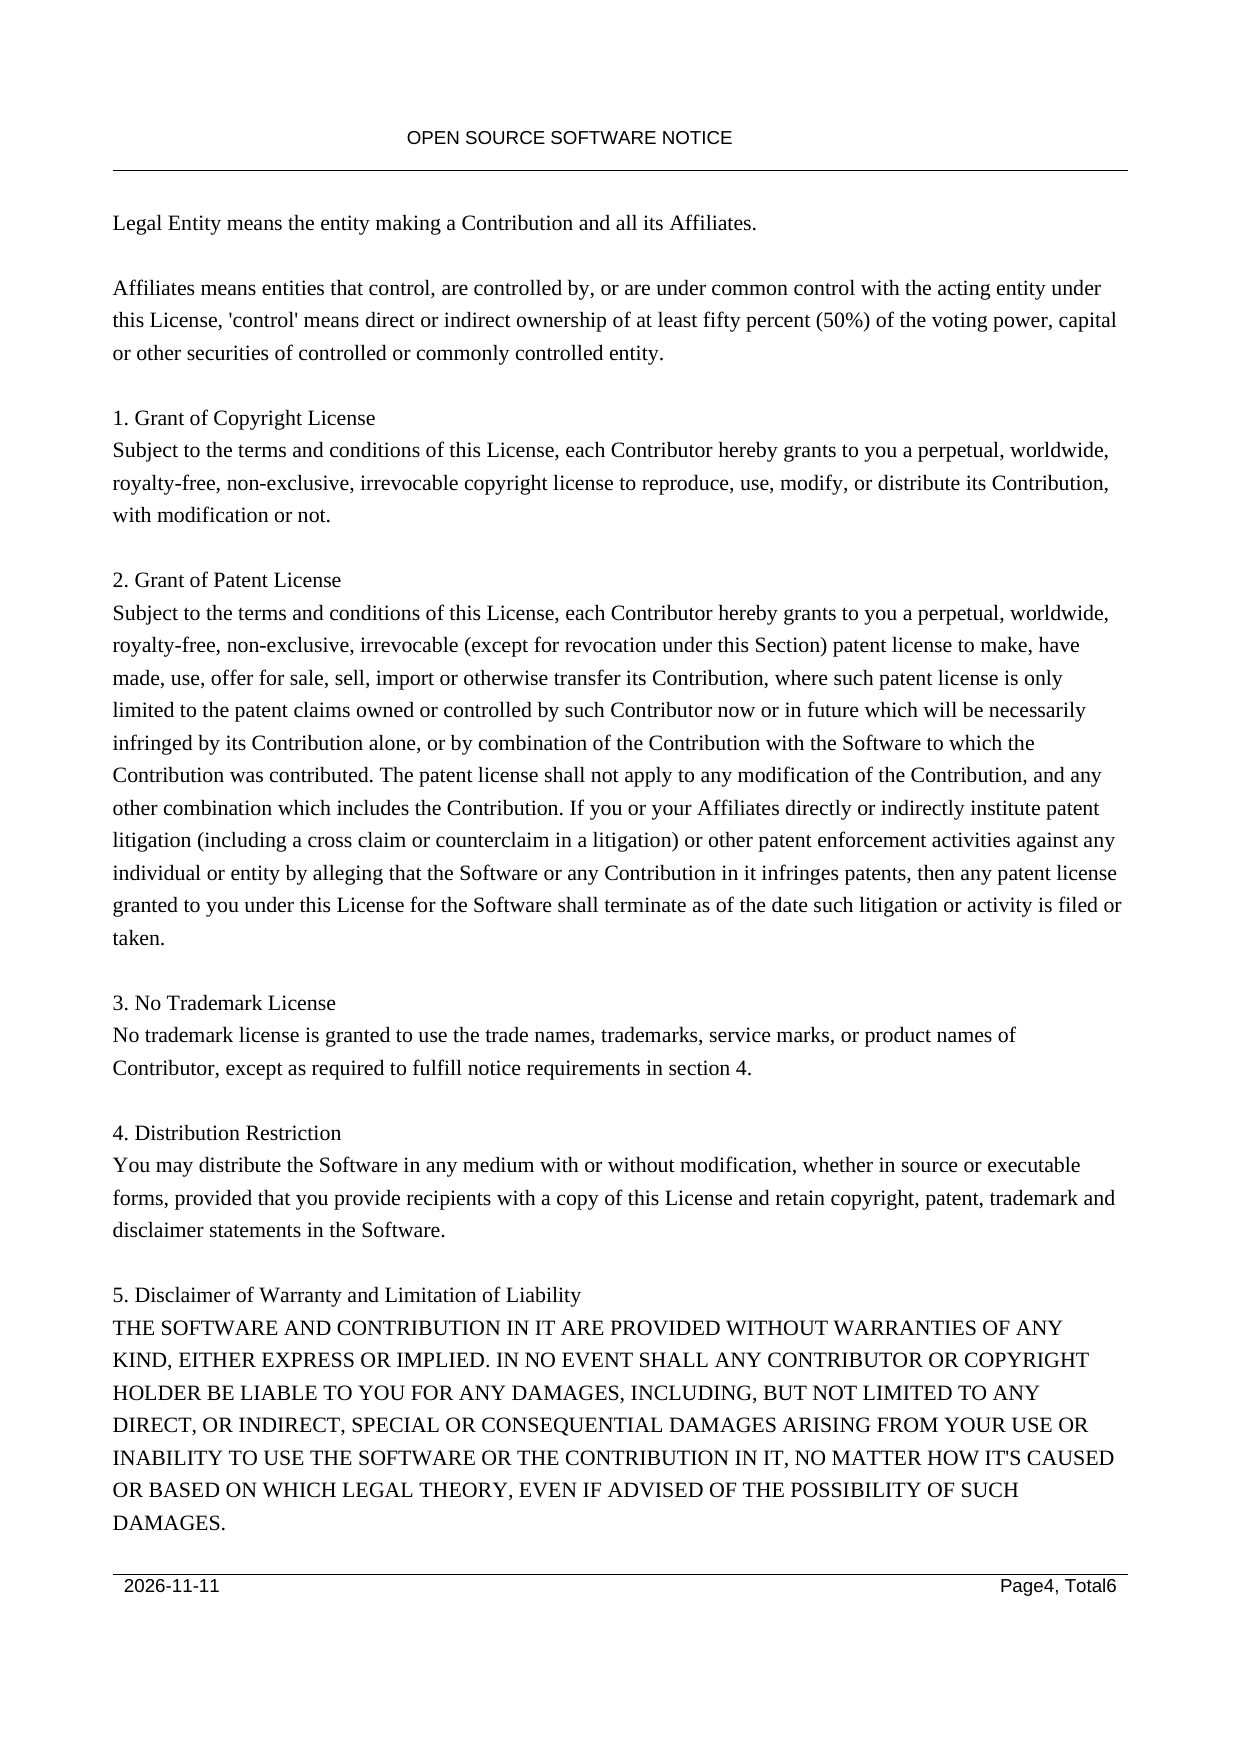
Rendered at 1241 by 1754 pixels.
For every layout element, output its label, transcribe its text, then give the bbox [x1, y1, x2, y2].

text No trademark license is granted to use the trade names, trademarks, service marks, or product names of Contributor, except as required to fulfill notice requirements in section 4. [112, 1019, 1128, 1084]
text You may distribute the Software in any medium with or without modification, whether in source or executable forms, provided that you provide recipients with a copy of this License and retain copyright, patent, trademark and disclaimer statements in the Software. [112, 1149, 1128, 1246]
text 3. No Trademark License [112, 986, 1128, 1019]
text 2. Grant of Patent License [112, 564, 1128, 596]
text Subject to the terms and conditions of this License, each Contributor hereby grants to you a perpetual, worldwide, royalty-free, non-exclusive, irrevocable (except for revocation under this Section) patent license to make, have made, use, offer for sale, sell, import or otherwise transfer its Contribution, where such patent license is only limited to the patent claims owned or controlled by such Contributor now or in future which will be necessarily infringed by its Contribution alone, or by combination of the Contribution with the Software to which the Contribution was contributed. The patent license shall not apply to any modification of the Contribution, and any other combination which includes the Contribution. If you or your Affiliates directly or indirectly institute patent litigation (including a cross claim or counterclaim in a litigation) or other patent enforcement activities against any individual or entity by alleging that the Software or any Contribution in it infringes patents, then any patent license granted to you under this License for the Software shall terminate as of the date such litigation or activity is filed or taken. [112, 596, 1128, 954]
text Affiliates means entities that control, are controlled by, or are under common control with the acting entity under this License, 'control' means direct or indirect ownership of at least fifty percent (50%) of the voting power, capital or other securities of controlled or commonly controlled entity. [112, 271, 1128, 369]
text 1. Grant of Copyright License [112, 401, 1128, 434]
text Legal Entity means the entity making a Contribution and all its Affiliates. [112, 206, 1128, 239]
text THE SOFTWARE AND CONTRIBUTION IN IT ARE PROVIDED WITHOUT WARRANTIES OF ANY KIND, EITHER EXPRESS OR IMPLIED. IN NO EVENT SHALL ANY CONTRIBUTOR OR COPYRIGHT HOLDER BE LIABLE TO YOU FOR ANY DAMAGES, INCLUDING, BUT NOT LIMITED TO ANY DIRECT, OR INDIRECT, SPECIAL OR CONSEQUENTIAL DAMAGES ARISING FROM YOUR USE OR INABILITY TO USE THE SOFTWARE OR THE CONTRIBUTION IN IT, NO MATTER HOW IT'S CAUSED OR BASED ON WHICH LEGAL THEORY, EVEN IF ADVISED OF THE POSSIBILITY OF SUCH DAMAGES. [112, 1311, 1128, 1539]
text 4. Distribution Restriction [112, 1116, 1128, 1149]
text Subject to the terms and conditions of this License, each Contributor hereby grants to you a perpetual, worldwide, royalty-free, non-exclusive, irrevocable copyright license to reproduce, use, modify, or distribute its Contribution, with modification or not. [112, 434, 1128, 531]
text 5. Disclaimer of Warranty and Limitation of Liability [112, 1279, 1128, 1311]
